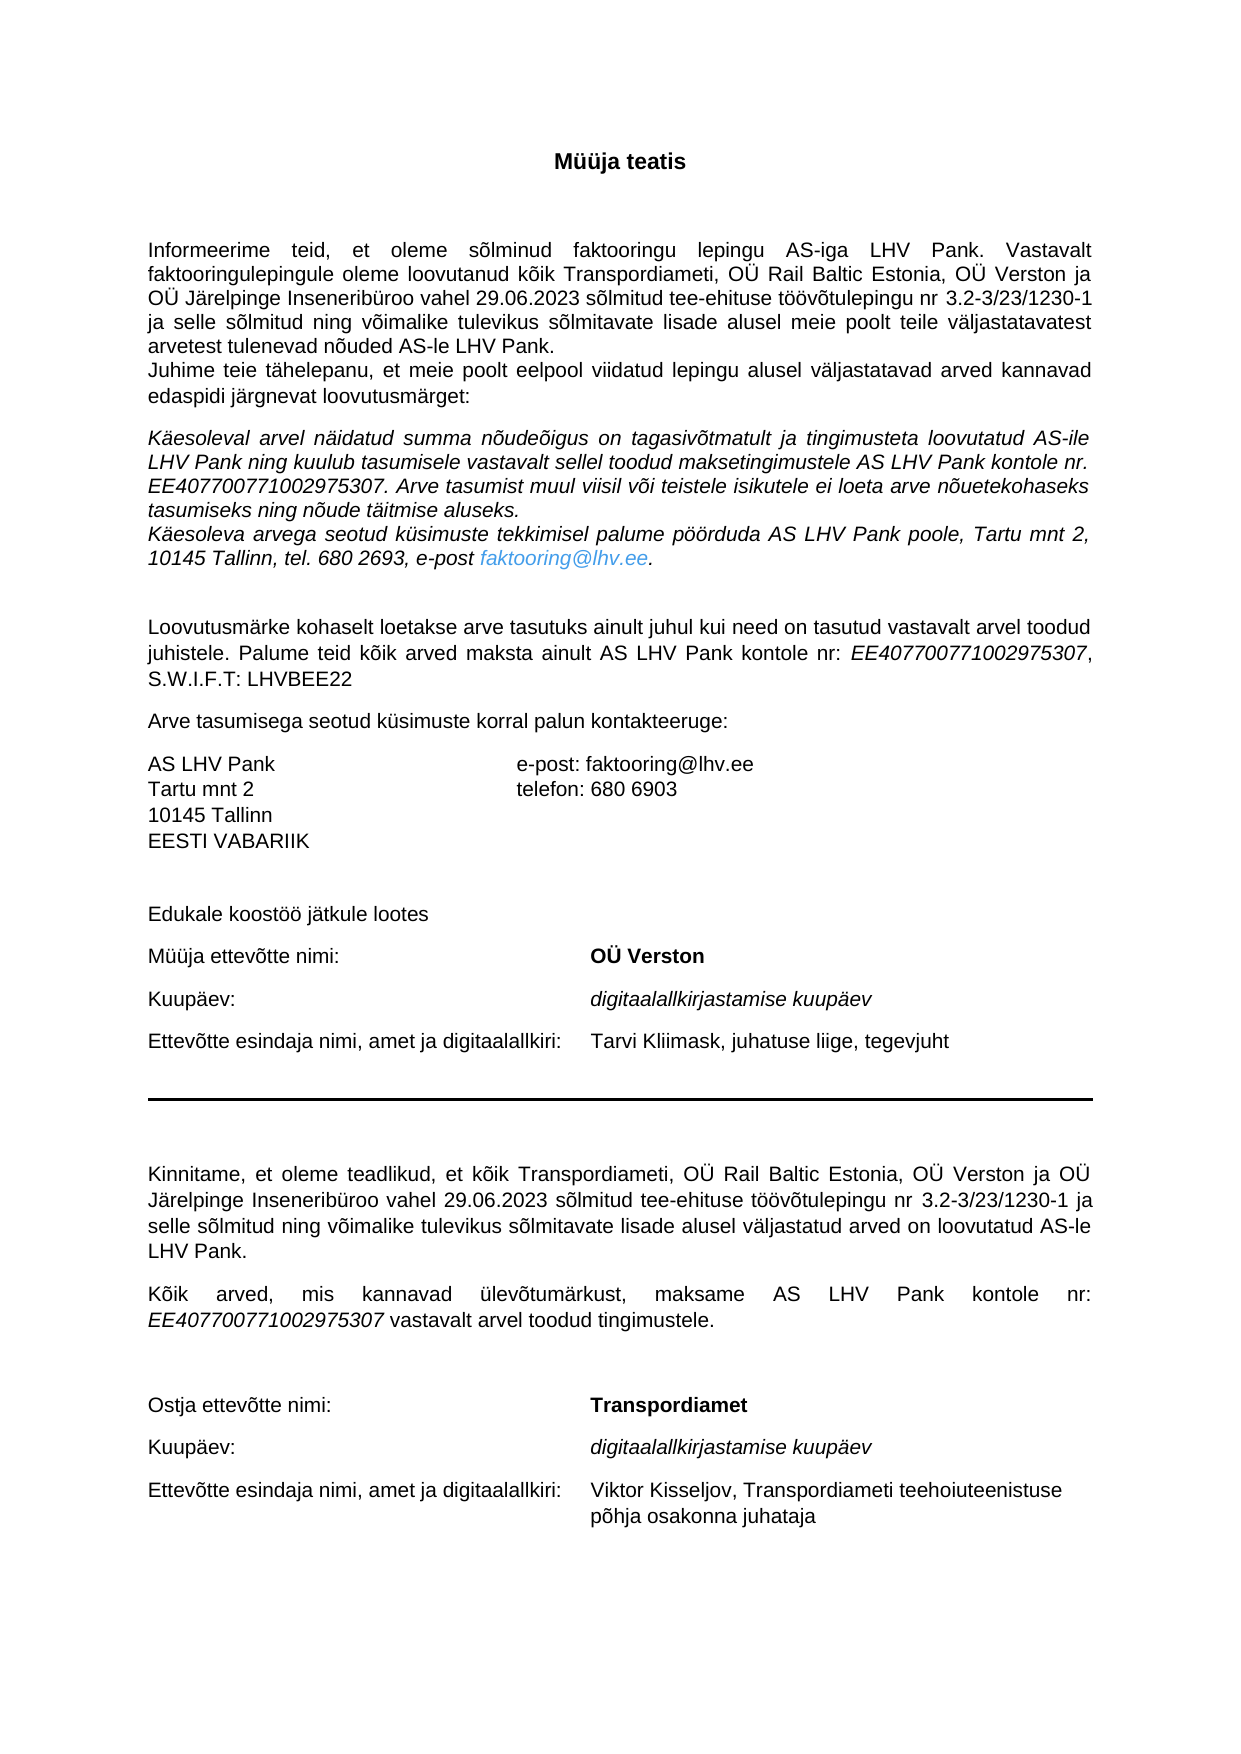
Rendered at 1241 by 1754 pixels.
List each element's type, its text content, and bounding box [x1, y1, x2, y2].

text Tartu mnt 2 telefon: 680 6903 [148, 777, 1093, 801]
text Käesoleva arvega seotud küsimuste tekkimisel palume pöörduda AS LHV Pank poole, Tartu mnt 2, 10145 Tallinn, tel. 680 2693, e-post faktooring@lhv.ee. [148, 522, 1093, 570]
text Müüja ettevõtte nimi: OÜ Verston [148, 944, 1093, 968]
text Arve tasumisega seotud küsimuste korral palun kontakteeruge: [148, 709, 1093, 733]
text põhja osakonna juhataja [516, 1503, 1093, 1527]
text Loovutusmärke kohaselt loetakse arve tasutuks ainult juhul kui need on tasutud vastavalt arvel toodud juhistele. Palume teid kõik arved maksta ainult AS LHV Pank kontole nr: EE407700771002975307, S.W.I.F.T: LHVBEE22 [148, 615, 1093, 690]
text Ostja ettevõtte nimi: Transpordiamet [148, 1393, 1093, 1417]
text AS LHV Pank e-post: faktooring@lhv.ee [148, 751, 1093, 775]
text Informeerime teid, et oleme sõlminud faktooringu lepingu AS-iga LHV Pank. Vastavalt faktooringulepingule oleme loovutanud kõik Transpordiameti, OÜ Rail Baltic Estonia, OÜ Verston ja OÜ Järelpinge Inseneribüroo vahel 29.06.2023 sõlmitud tee-ehituse töövõtulepingu nr 3.2-3/23/1230-1 ja selle sõlmitud ning võimalike tulevikus sõlmitavate lisade alusel meie poolt teile väljastatavatest arvetest tulenevad nõuded AS-le LHV Pank. [148, 238, 1093, 358]
text Juhime teie tähelepanu, et meie poolt eelpool viidatud lepingu alusel väljastatavad arved kannavad edaspidi järgnevat loovutusmärget: [148, 358, 1093, 407]
text Käesoleval arvel näidatud summa nõudeõigus on tagasivõtmatult ja tingimusteta loovutatud AS-ile LHV Pank ning kuulub tasumisele vastavalt sellel toodud maksetingimustele AS LHV Pank kontole nr. EE407700771002975307. Arve tasumist muul viisil või teistele isikutele ei loeta arve nõuetekohaseks tasumiseks ning nõude täitmise aluseks. [148, 426, 1093, 522]
text Ettevõtte esindaja nimi, amet ja digitaalallkiri: Tarvi Kliimask, juhatuse liige, tegevjuht [148, 1029, 1093, 1053]
text EESTI VABARIIK [148, 829, 1093, 853]
text 10145 Tallinn [148, 803, 1093, 827]
text Kinnitame, et oleme teadlikud, et kõik Transpordiameti, OÜ Rail Baltic Estonia, OÜ Verston ja OÜ Järelpinge Inseneribüroo vahel 29.06.2023 sõlmitud tee-ehituse töövõtulepingu nr 3.2-3/23/1230-1 ja selle sõlmitud ning võimalike tulevikus sõlmitavate lisade alusel väljastatud arved on loovutatud AS-le LHV Pank. [148, 1162, 1093, 1263]
text Ettevõtte esindaja nimi, amet ja digitaalallkiri: Viktor Kisseljov, Transpordiameti teehoiuteenistuse [148, 1478, 1093, 1502]
text Edukale koostöö jätkule lootes [148, 902, 1093, 926]
text Kuupäev: digitaalallkirjastamise kuupäev [148, 1435, 1093, 1459]
text Müüja teatis [148, 148, 1093, 174]
text Kõik arved, mis kannavad ülevõtumärkust, maksame AS LHV Pank kontole nr: EE407700771002975307 vastavalt arvel toodud tingimustele. [148, 1282, 1093, 1332]
text Kuupäev: digitaalallkirjastamise kuupäev [148, 987, 1093, 1011]
